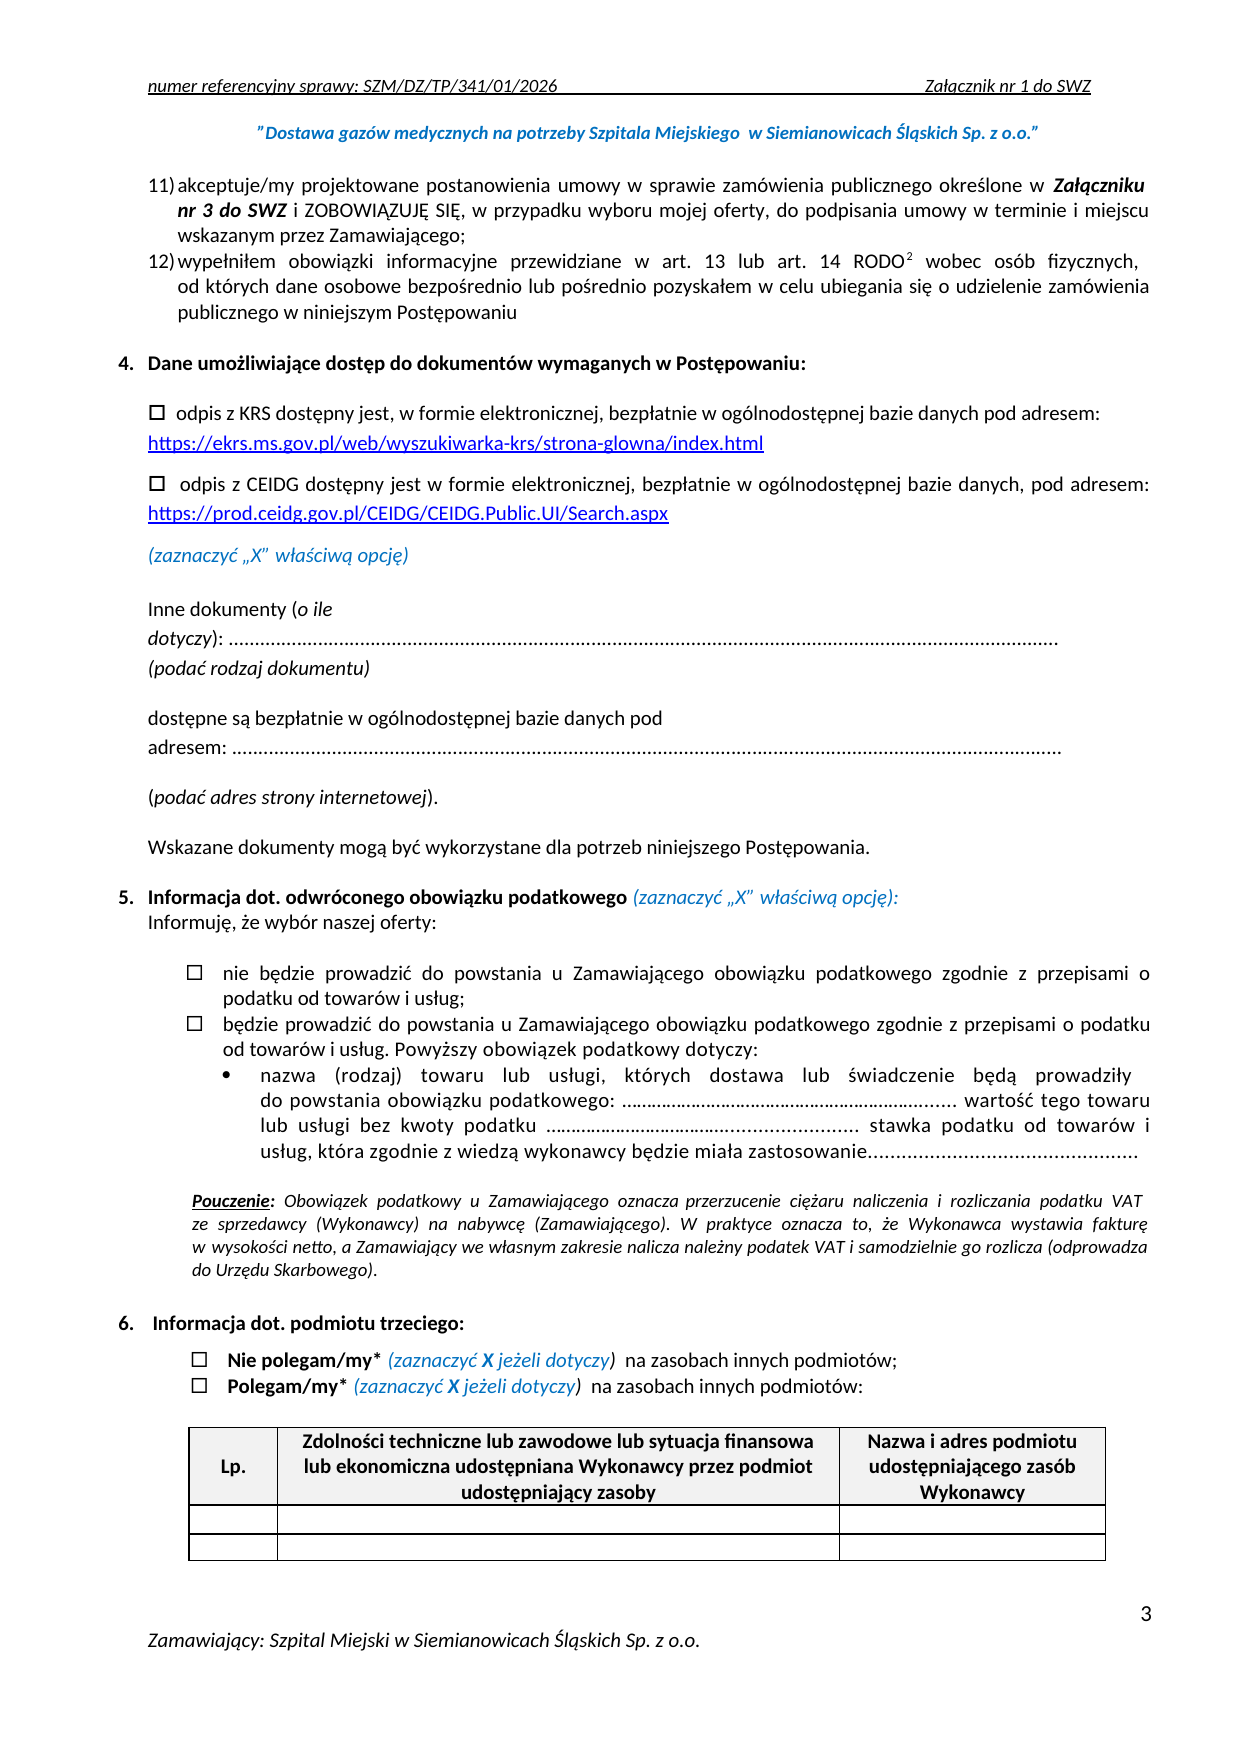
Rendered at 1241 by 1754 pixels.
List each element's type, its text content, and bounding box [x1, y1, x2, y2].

list Informacja dot. podmiotu trzeciego: [118, 1310, 1152, 1335]
list Nie polegam/my* (zaznaczyć X jeżeli dotyczy) na zasobach innych podmiotów; [190, 1348, 1146, 1373]
table_cell [278, 1535, 839, 1560]
table_cell [840, 1535, 1105, 1560]
table_cell [840, 1506, 1105, 1533]
list będzie prowadzić do powstania u Zamawiającego obowiązku podatkowego zgodnie z przepisami o podatku od towarów i usług. Powyższy obowiązek podatkowy dotyczy: [185, 1011, 1152, 1062]
list nazwa (rodzaj) towaru lub usługi, których dostawa lub świadczenie będą prowadziły do powstania obowiązku podatkowego: ……………………………………………………....... wartość tego towaru lub usługi bez kwoty podatku ………………………………........................ stawka podatku od towarów i usług, która zgodnie z wiedzą wykonawcy będzie miała zastosowanie................................................ [223, 1062, 1152, 1163]
text odpis z CEIDG dostępny jest w formie elektronicznej, bezpłatnie w ogólnodostępnej bazie danych, pod adresem: https://prod.ceidg.gov.pl/CEIDG/CEIDG.Public.UI/Search.aspx [148, 471, 1152, 526]
list wypełniłem obowiązki informacyjne przewidziane w art. 13 lub art. 14 RODO2 wobec osób fizycznych, od których dane osobowe bezpośrednio lub pośrednio pozyskałem w celu ubiegania się o udzielenie zamówienia publicznego w niniejszym Postępowaniu [148, 248, 1152, 324]
list akceptuje/my projektowane postanowienia umowy w sprawie zamówienia publicznego określone w Załączniku nr 3 do SWZ i ZOBOWIĄZUJĘ SIĘ, w przypadku wyboru mojej oferty, do podpisania umowy w terminie i miejscu wskazanym przez Zamawiającego; [148, 172, 1152, 248]
text dostępne są bezpłatnie w ogólnodostępnej bazie danych pod adresem: .............................................................................................................................................................. [148, 705, 1152, 759]
text (zaznaczyć „X” właściwą opcję) [148, 542, 1152, 568]
table_header Nazwa i adres podmiotu udostępniającego zasób Wykonawcy [840, 1428, 1105, 1504]
list nie będzie prowadzić do powstania u Zamawiającego obowiązku podatkowego zgodnie z przepisami o podatku od towarów i usług; [185, 960, 1152, 1011]
text (podać adres strony internetowej). [148, 784, 1152, 809]
list Polegam/my* (zaznaczyć X jeżeli dotyczy) na zasobach innych podmiotów: [190, 1373, 1146, 1398]
table_header Zdolności techniczne lub zawodowe lub sytuacja finansowa lub ekonomiczna udostępniana Wykonawcy przez podmiot udostępniający zasoby [278, 1428, 839, 1504]
text Pouczenie: Obowiązek podatkowy u Zamawiającego oznacza przerzucenie ciężaru naliczenia i rozliczania podatku VAT ze sprzedawcy (Wykonawcy) na nabywcę (Zamawiającego). W praktyce oznacza to, że Wykonawca wystawia fakturę w wysokości netto, a Zamawiający we własnym zakresie nalicza należny podatek VAT i samodzielnie go rozlicza (odprowadza do Urzędu Skarbowego). [192, 1189, 1152, 1281]
table_cell [190, 1506, 277, 1533]
table_cell [190, 1535, 277, 1560]
text Inne dokumenty (o ile dotyczy): .............................................................................................................................................................. (podać rodzaj dokumentu) [148, 596, 1152, 680]
text Wskazane dokumenty mogą być wykorzystane dla potrzeb niniejszego Postępowania. [148, 834, 1152, 859]
table_header Lp. [190, 1428, 277, 1504]
list Dane umożliwiające dostęp do dokumentów wymaganych w Postępowaniu: [118, 350, 1152, 375]
table_cell [278, 1506, 839, 1533]
text odpis z KRS dostępny jest, w formie elektronicznej, bezpłatnie w ogólnodostępnej bazie danych pod adresem: https://ekrs.ms.gov.pl/web/wyszukiwarka-krs/strona-glowna/index.html [148, 401, 1152, 455]
text Informuję, że wybór naszej oferty: [148, 909, 1152, 935]
list Informacja dot. odwróconego obowiązku podatkowego (zaznaczyć „X” właściwą opcję): [118, 884, 1152, 909]
